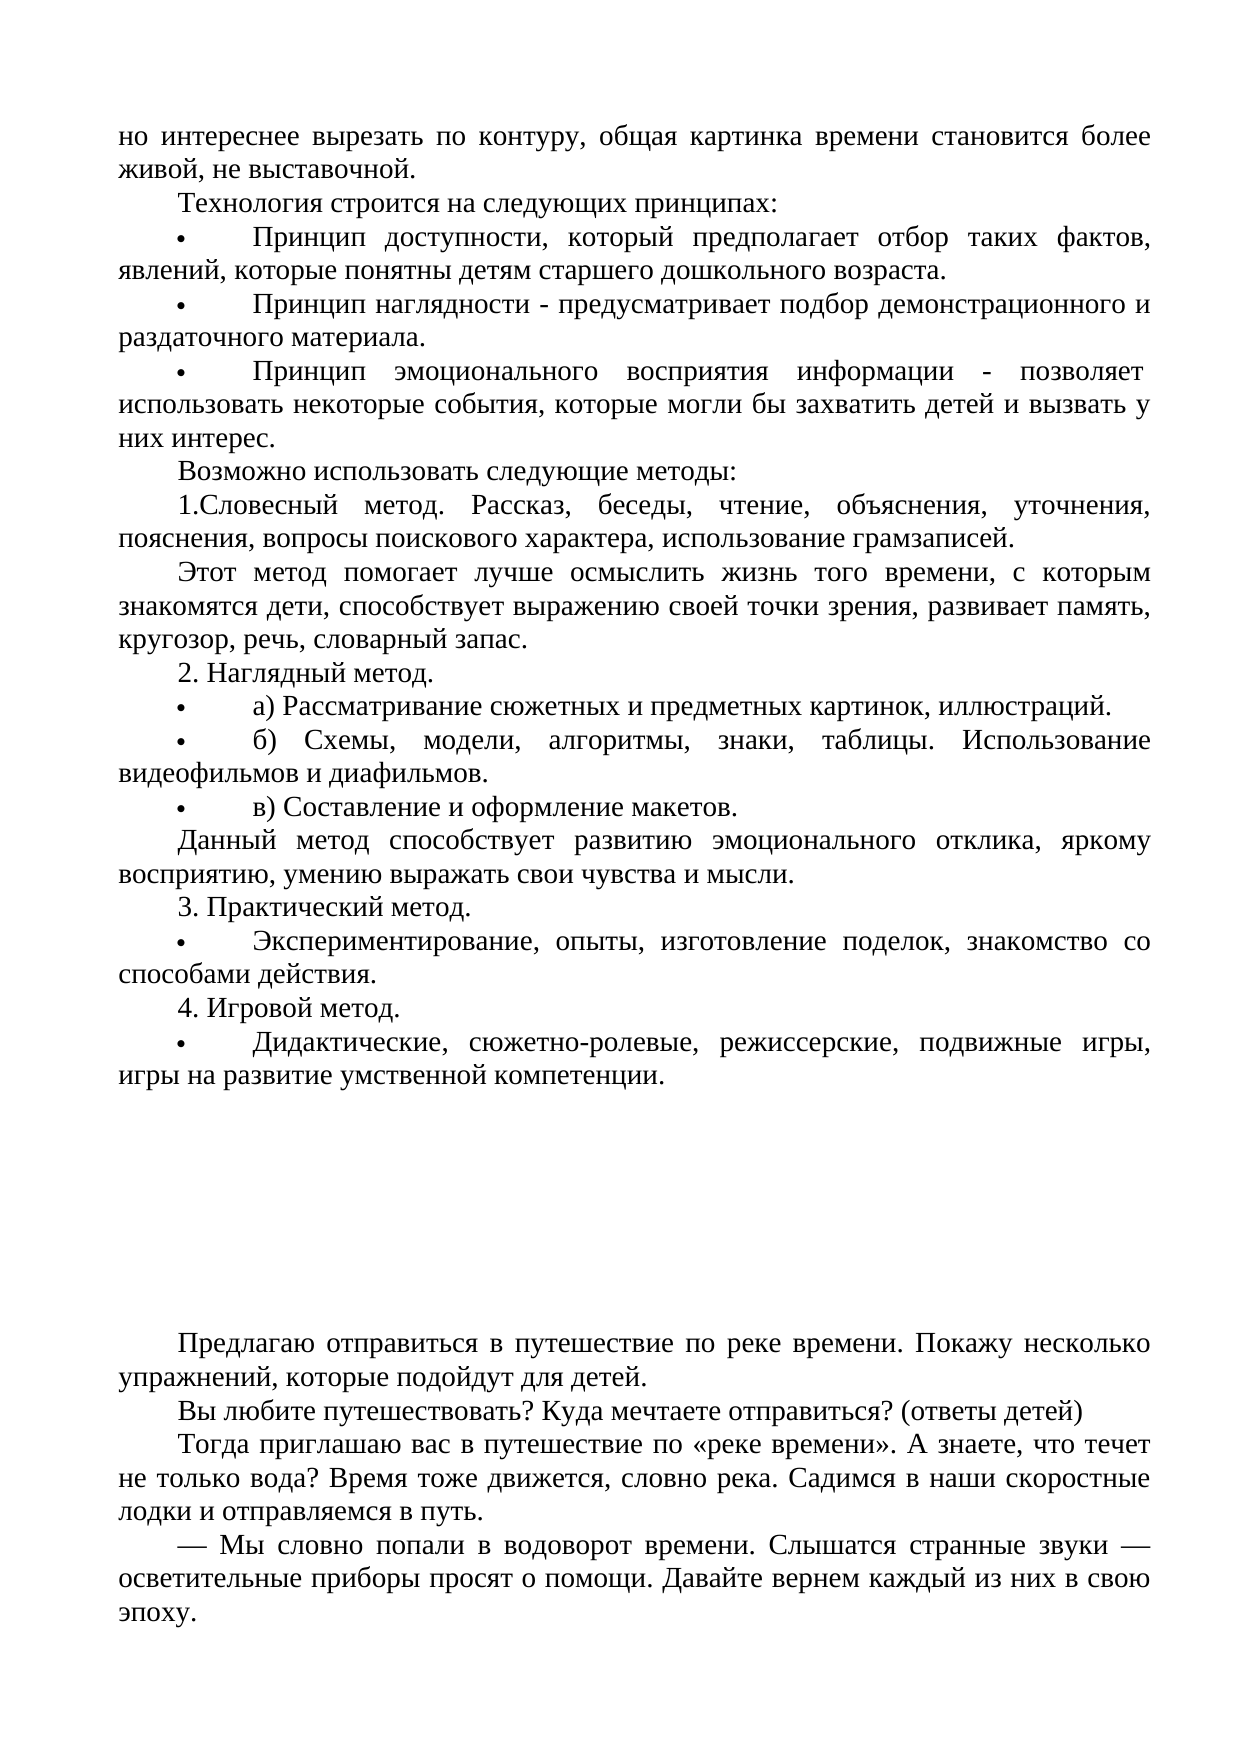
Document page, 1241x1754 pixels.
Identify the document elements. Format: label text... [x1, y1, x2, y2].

text — Мы словно попали в водоворот времени. Слышатся странные звуки — осветительные приборы просят о помощи. Давайте вернем каждый из них в свою эпоху. [118, 1527, 1152, 1627]
list Экспериментирование, опыты, изготовление поделок, знакомство со способами действия. [118, 923, 1152, 990]
text Этот метод помогает лучше осмыслить жизнь того времени, с которым знакомятся дети, способствует выражению своей точки зрения, развивает память, кругозор, речь, словарный запас. [118, 554, 1152, 655]
text Возможно использовать следующие методы: [118, 453, 1152, 487]
list а) Рассматривание сюжетных и предметных картинок, иллюстраций. [118, 688, 1152, 722]
list Принцип наглядности - предусматривает подбор демонстрационного и раздаточного материала. [118, 286, 1152, 353]
list Дидактические, сюжетно-ролевые, режиссерские, подвижные игры, игры на развитие умственной компетенции. [118, 1024, 1152, 1091]
text Вы любите путешествовать? Куда мечтаете отправиться? (ответы детей) [118, 1393, 1152, 1426]
text 4. Игровой метод. [118, 990, 1152, 1024]
text Тогда приглашаю вас в путешествие по «реке времени». А знаете, что течет не только вода? Время тоже движется, словно река. Садимся в наши скоростные лодки и отправляемся в путь. [118, 1426, 1152, 1527]
list б) Схемы, модели, алгоритмы, знаки, таблицы. Использование видеофильмов и диафильмов. [118, 722, 1152, 789]
text Предлагаю отправиться в путешествие по реке времени. Покажу несколько упражнений, которые подойдут для детей. [118, 1326, 1152, 1393]
list в) Составление и оформление макетов. [118, 789, 1152, 822]
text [118, 118, 1152, 185]
list Принцип эмоционального восприятия информации - позволяет использовать некоторые события, которые могли бы захватить детей и вызвать у них интерес. [118, 353, 1152, 453]
text 2. Наглядный метод. [118, 655, 1152, 688]
text Технология строится на следующих принципах: [118, 185, 1152, 219]
text Данный метод способствует развитию эмоционального отклика, яркому восприятию, умению выражать свои чувства и мысли. [118, 822, 1152, 889]
text 3. Практический метод. [118, 889, 1152, 923]
text 1.Словесный метод. Рассказ, беседы, чтение, объяснения, уточнения, пояснения, вопросы поискового характера, использование грамзаписей. [118, 487, 1152, 554]
list Принцип доступности, который предполагает отбор таких фактов, явлений, которые понятны детям старшего дошкольного возраста. [118, 219, 1152, 286]
